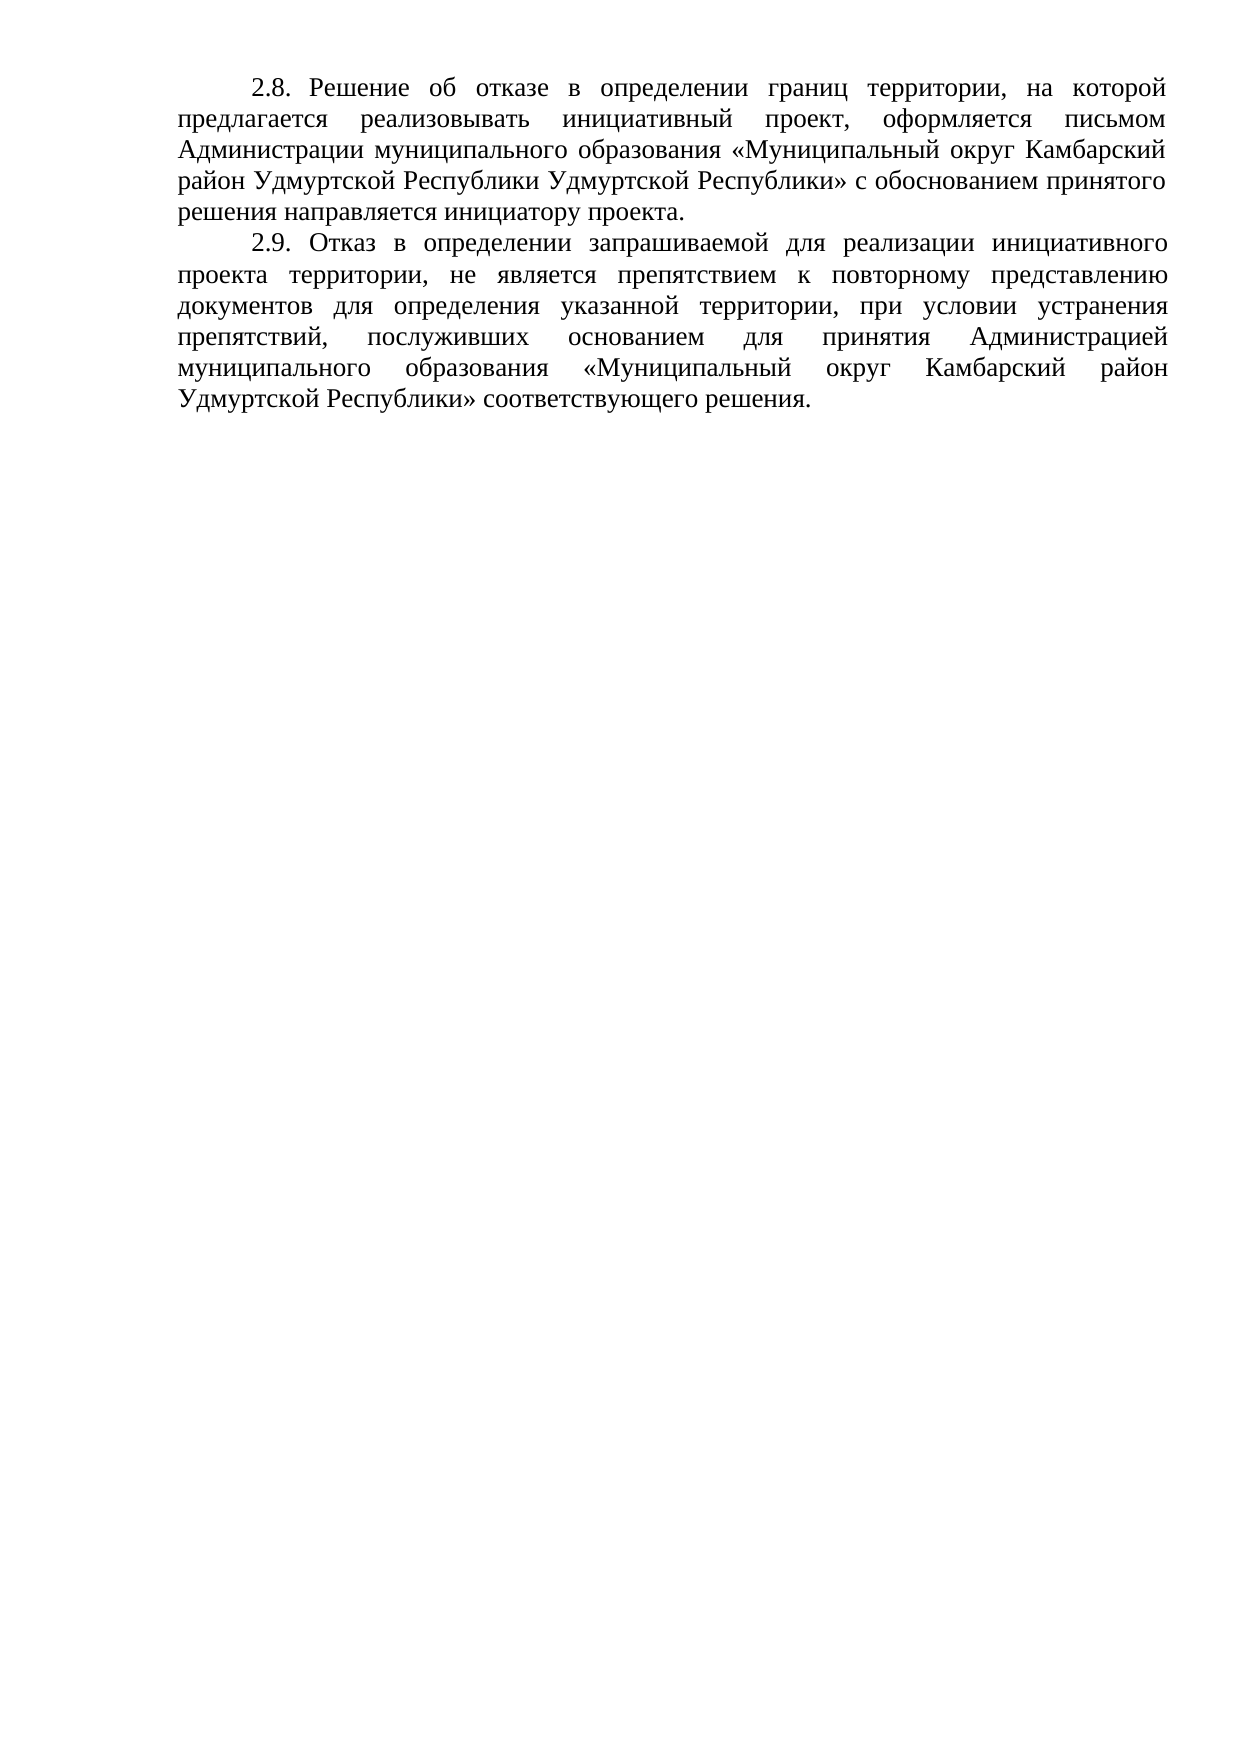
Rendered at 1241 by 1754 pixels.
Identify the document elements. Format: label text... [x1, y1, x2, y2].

text 2.9. Отказ в определении запрашиваемой для реализации инициативного проекта территории, не является препятствием к повторному представлению документов для определения указанной территории, при условии устранения препятствий, послуживших основанием для принятия Администрацией муниципального образования «Муниципальный округ Камбарский район Удмуртской Республики» соответствующего решения. [177, 227, 1169, 413]
list Решение об отказе в определении границ территории, на которой предлагается реализовывать инициативный проект, оформляется письмом Администрации муниципального образования «Муниципальный округ Камбарский район Удмуртской Республики Удмуртской Республики» с обоснованием принятого решения направляется инициатору проекта. [177, 71, 1167, 227]
